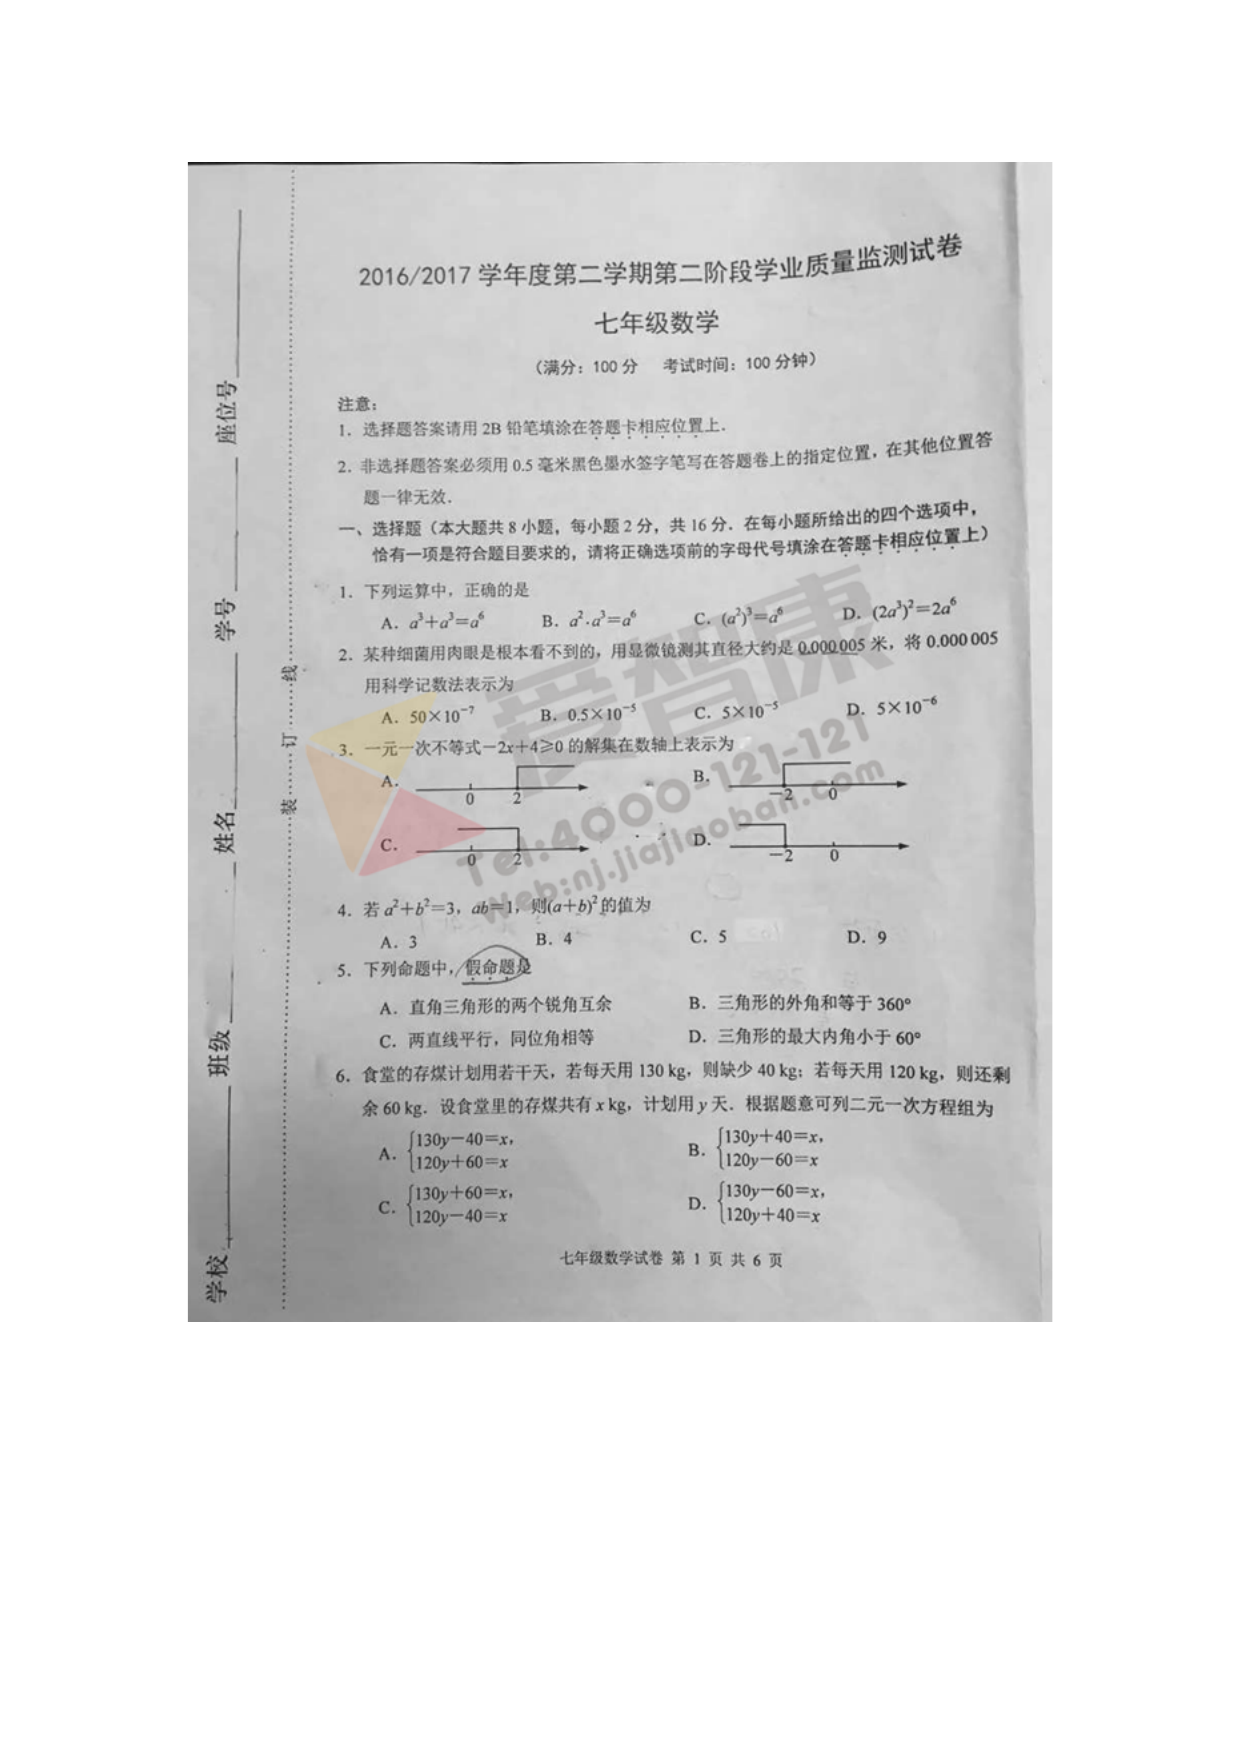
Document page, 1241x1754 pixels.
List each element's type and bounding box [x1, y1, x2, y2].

picture [187, 162, 1053, 1322]
